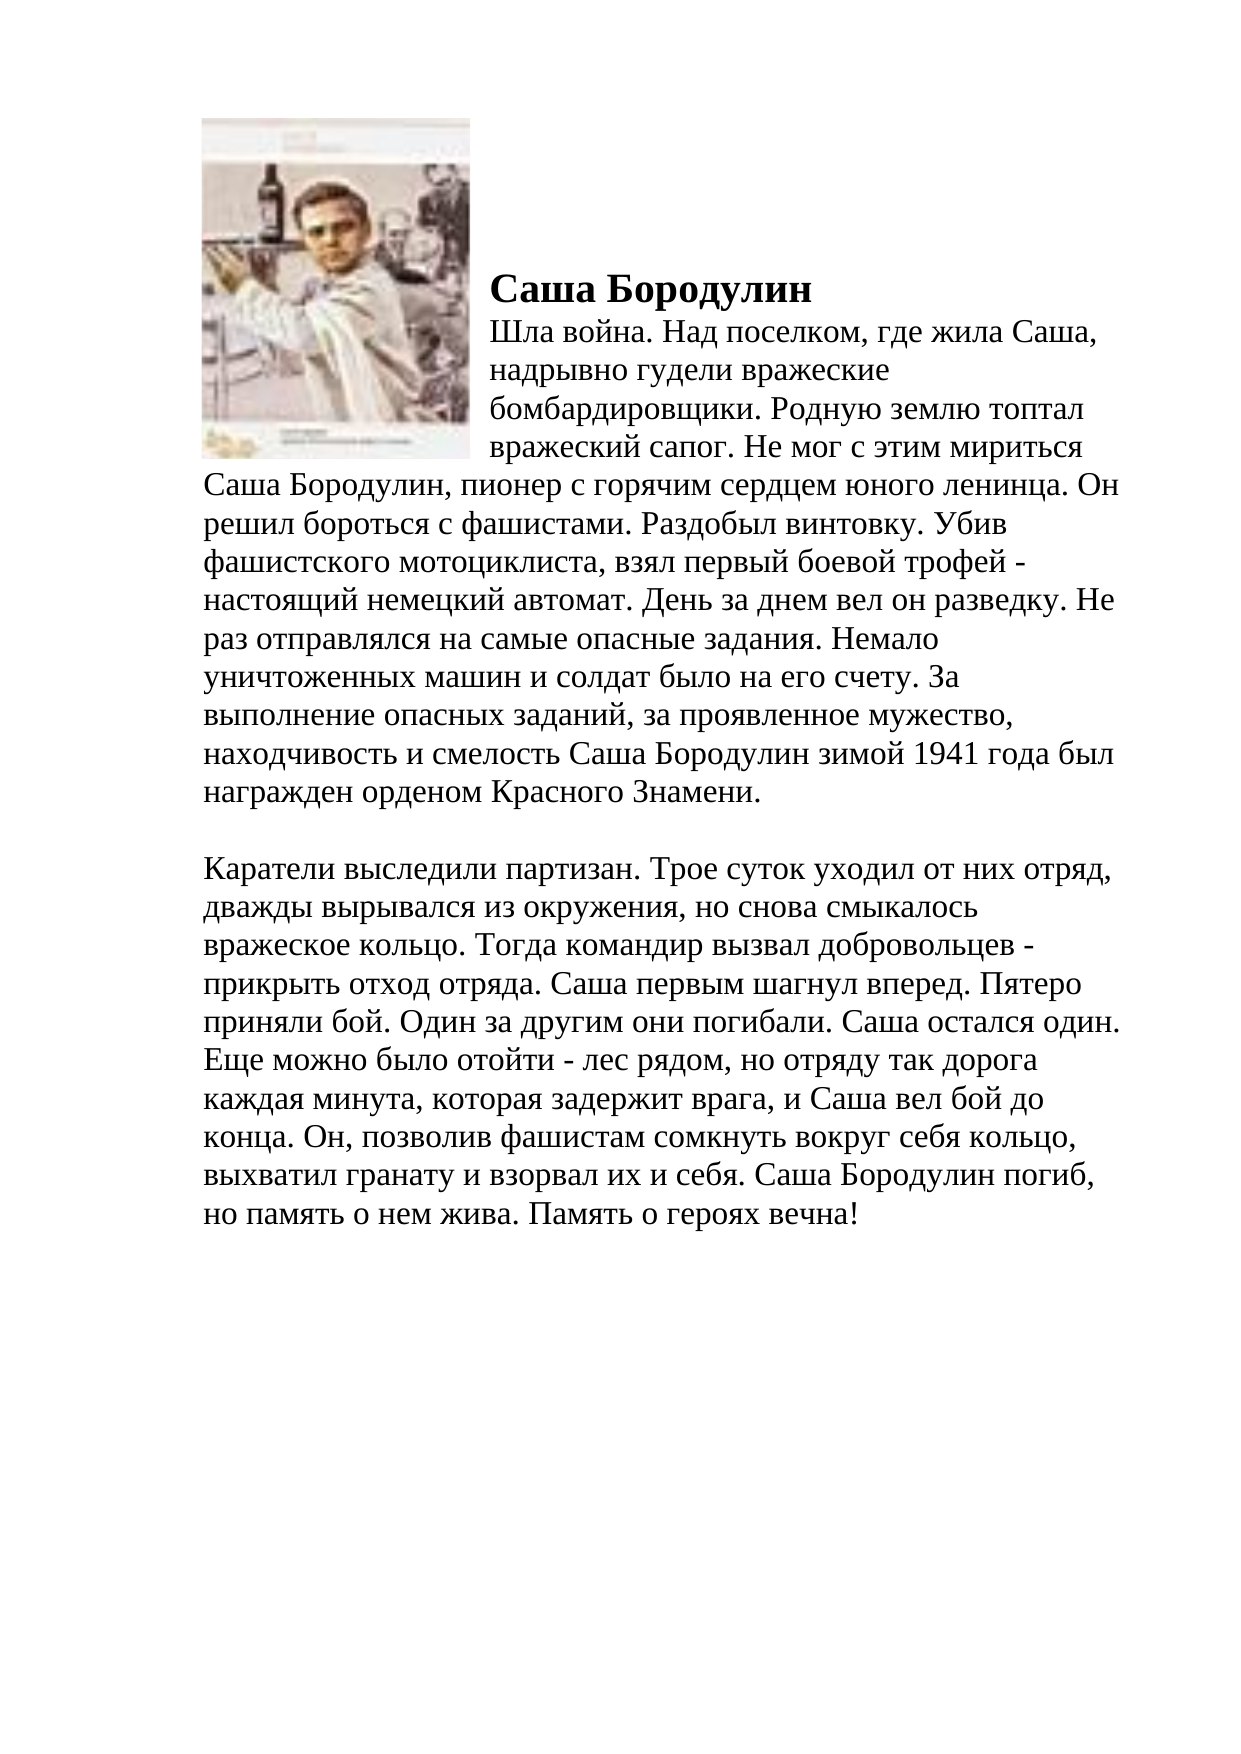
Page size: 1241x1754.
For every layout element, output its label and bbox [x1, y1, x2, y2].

picture [201, 118, 471, 459]
table_cell [202, 118, 1127, 1636]
